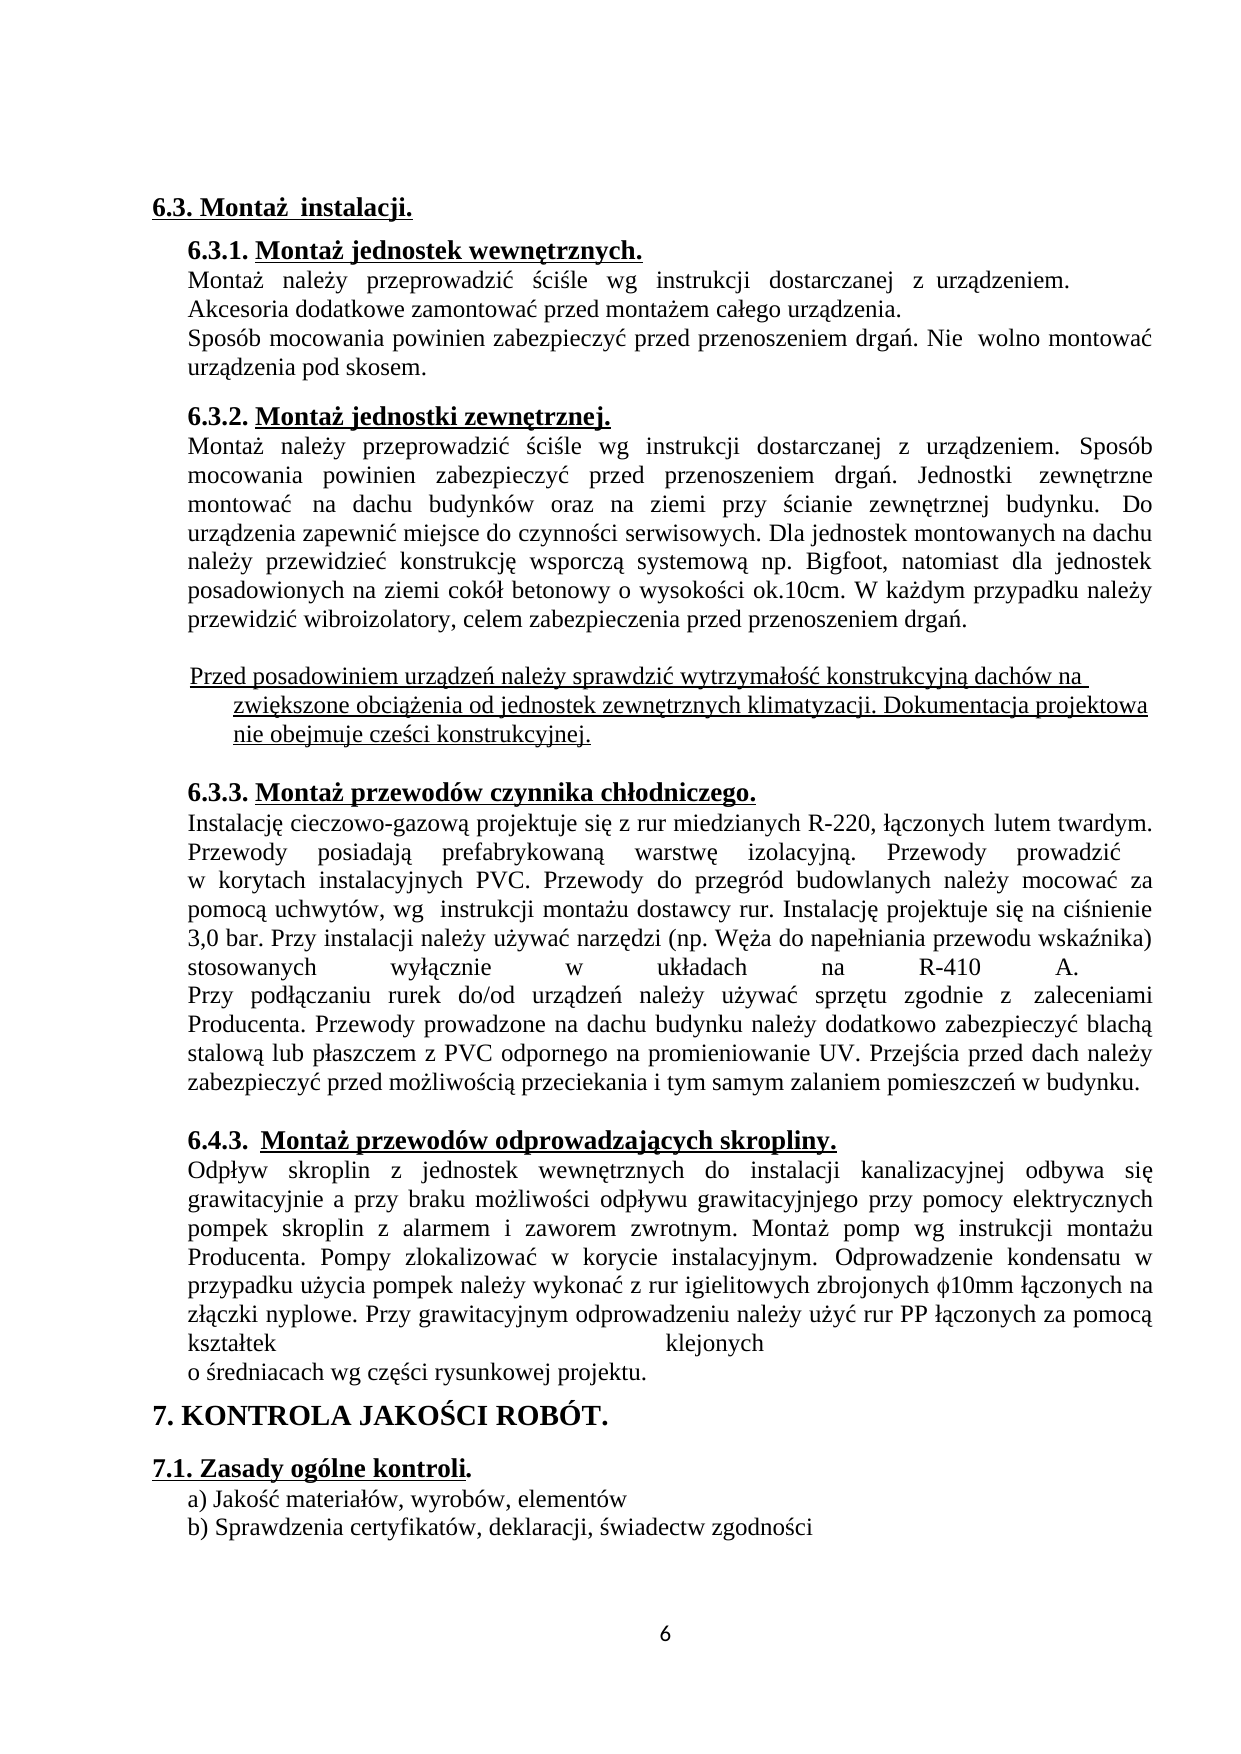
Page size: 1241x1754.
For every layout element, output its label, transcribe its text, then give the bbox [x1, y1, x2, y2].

subtitle 7.1. Zasady ogólne kontroli. [152, 1452, 1211, 1484]
text Instalację cieczowo-gazową projektuje się z rur miedzianych R-220, łączonych lutem twardym. Przewody posiadają prefabrykowaną warstwę izolacyjną. Przewody prowadzić w korytach instalacyjnych PVC. Przewody do przegród budowlanych należy mocować za pomocą uchwytów, wg instrukcji montażu dostawcy rur. Instalację projektuje się na ciśnienie 3,0 bar. Przy instalacji należy używać narzędzi (np. Węża do napełniania przewodu wskaźnika) stosowanych wyłącznie w układach na R-410 A. Przy podłączaniu rurek do/od urządzeń należy używać sprzętu zgodnie z zaleceniami Producenta. Przewody prowadzone na dachu budynku należy dodatkowo zabezpieczyć blachą stalową lub płaszczem z PVC odpornego na promieniowanie UV. Przejścia przed dach należy zabezpieczyć przed możliwością przeciekania i tym samym zalaniem pomieszczeń w budynku. [187, 808, 1153, 1096]
text Odpływ skroplin z jednostek wewnętrznych do instalacji kanalizacyjnej odbywa się grawitacyjnie a przy braku możliwości odpływu grawitacyjnjego przy pomocy elektrycznych pompek skroplin z alarmem i zaworem zwrotnym. Montaż pomp wg instrukcji montażu Producenta. Pompy zlokalizować w korycie instalacyjnym. Odprowadzenie kondensatu w przypadku użycia pompek należy wykonać z rur igielitowych zbrojonych 10mm łączonych na złączki nyplowe. Przy grawitacyjnym odprowadzeniu należy użyć rur PP łączonych za pomocą kształtek klejonych o średniacach wg części rysunkowej projektu. [187, 1156, 1153, 1386]
text Montaż należy przeprowadzić ściśle wg instrukcji dostarczanej z urządzeniem. [152, 266, 1211, 294]
list Montaż jednostki zewnętrznej. [187, 401, 1152, 431]
text Akcesoria dodatkowe zamontować przed montażem całego urządzenia. [187, 294, 1211, 323]
text 6.4.3. Montaż przewodów odprowadzających skropliny. [187, 1125, 1153, 1156]
subtitle 6.3. Montaż instalacji. [152, 129, 1211, 223]
subtitle 7. KONTROLA JAKOŚCI ROBÓT. [152, 1398, 1211, 1432]
text Montaż należy przeprowadzić ściśle wg instrukcji dostarczanej z urządzeniem. Sposób mocowania powinien zabezpieczyć przed przenoszeniem drgań. Jednostki zewnętrzne montować na dachu budynków oraz na ziemi przy ścianie zewnętrznej budynku. Do urządzenia zapewnić miejsce do czynności serwisowych. Dla jednostek montowanych na dachu należy przewidzieć konstrukcję wsporczą systemową np. Bigfoot, natomiast dla jednostek posadowionych na ziemi cokół betonowy o wysokości ok.10cm. W każdym przypadku należy przewidzić wibroizolatory, celem zabezpieczenia przed przenoszeniem drgań. [187, 431, 1153, 633]
text Przed posadowiniem urządzeń należy sprawdzić wytrzymałość konstrukcyjną dachów na zwiększone obciążenia od jednostek zewnętrznych klimatyzacji. Dokumentacja projektowa nie obejmuje cześci konstrukcyjnej. [189, 661, 1153, 748]
list Montaż przewodów czynnika chłodniczego. [187, 777, 1152, 808]
list Montaż jednostek wewnętrznych. [187, 235, 1211, 266]
list Sprawdzenia certyfikatów, deklaracji, świadectw zgodności [187, 1512, 1152, 1541]
list Jakość materiałów, wyrobów, elementów [187, 1484, 1152, 1512]
text Sposób mocowania powinien zabezpieczyć przed przenoszeniem drgań. Nie wolno montować urządzenia pod skosem. [187, 323, 1152, 381]
